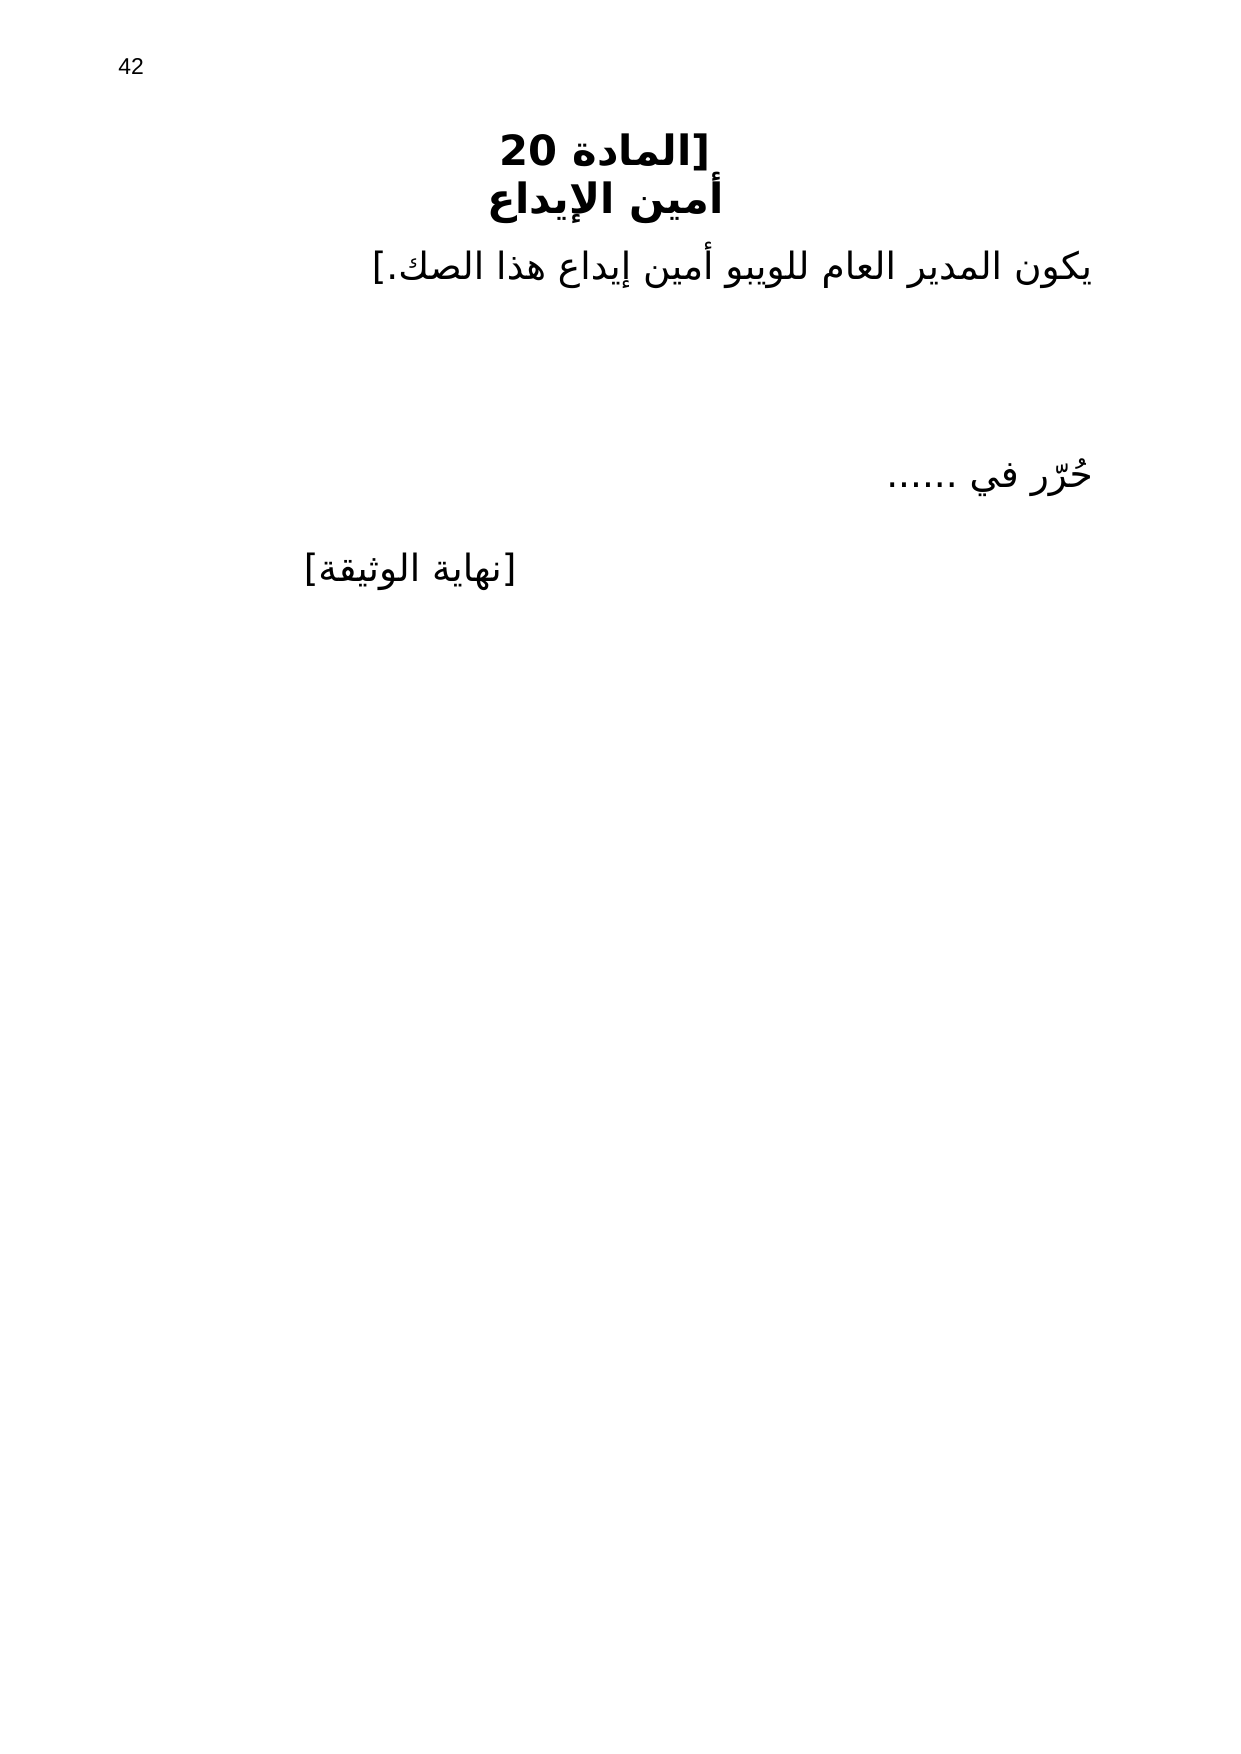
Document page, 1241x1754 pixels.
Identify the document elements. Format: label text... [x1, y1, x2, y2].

text [المادة 20 [118, 127, 1092, 175]
text حُرّر في ...... [118, 453, 1092, 496]
text يكون المدير العام للويبو أمين إيداع هذا الصك.] [118, 244, 1092, 288]
text [نهاية الوثيقة] [118, 546, 516, 590]
text أمين الإيداع [118, 175, 1092, 224]
